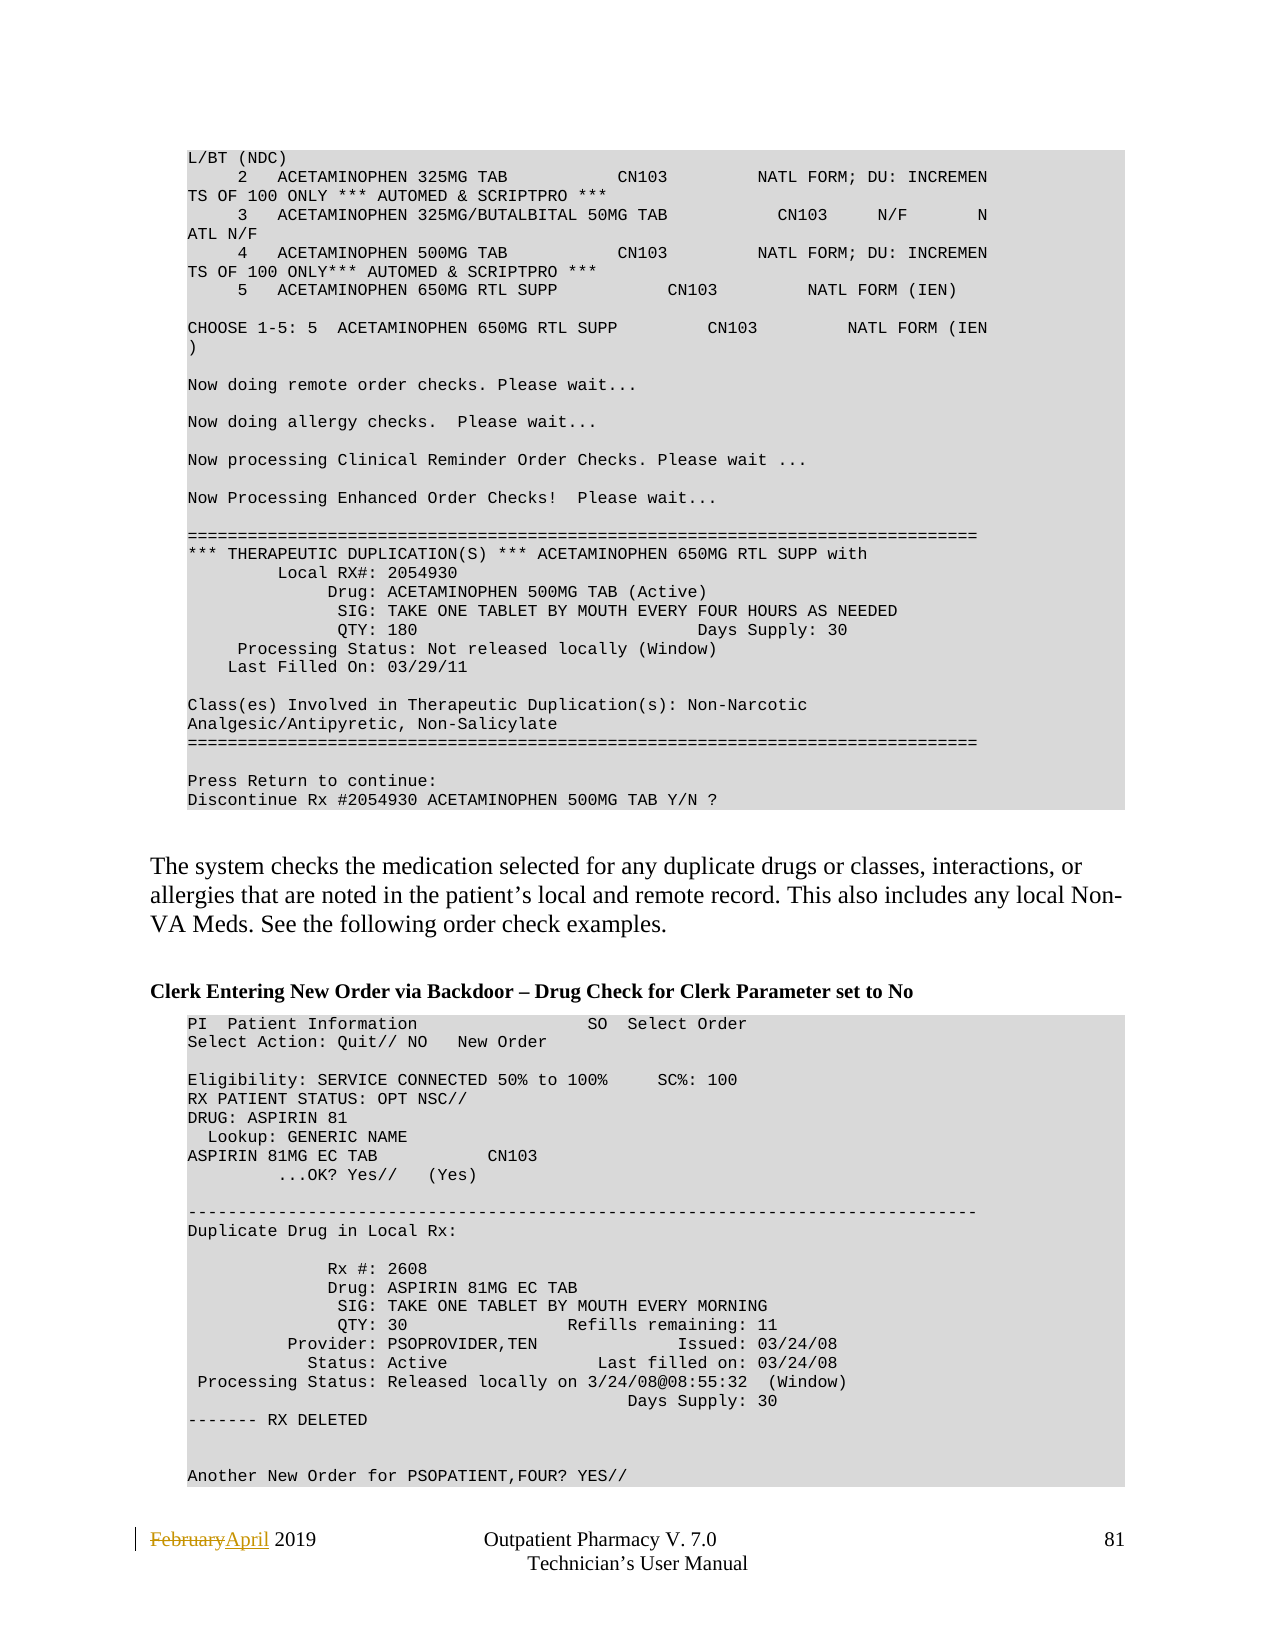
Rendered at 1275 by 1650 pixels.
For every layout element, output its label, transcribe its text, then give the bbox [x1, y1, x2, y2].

text Now processing Clinical Reminder Order Checks. Please wait ... [187, 452, 1125, 471]
text TS OF 100 ONLY*** AUTOMED & SCRIPTPRO *** [187, 263, 1125, 282]
text Last Filled On: 03/29/11 [187, 659, 1125, 678]
text Now Processing Enhanced Order Checks! Please wait... [187, 489, 1125, 508]
text Drug: ACETAMINOPHEN 500MG TAB (Active) [187, 584, 1125, 602]
text ------- RX DELETED [187, 1411, 1125, 1430]
text Days Supply: 30 [187, 1392, 1125, 1411]
text ASPIRIN 81MG EC TAB CN103 [187, 1147, 1125, 1166]
text L/BT (NDC) [187, 150, 1125, 169]
text ATL N/F [187, 225, 1125, 244]
text QTY: 180 Days Supply: 30 [187, 621, 1125, 640]
text *** THERAPEUTIC DUPLICATION(S) *** ACETAMINOPHEN 650MG RTL SUPP with [187, 546, 1125, 565]
text Lookup: GENERIC NAME [187, 1128, 1125, 1147]
text Processing Status: Released locally on 3/24/08@08:55:32 (Window) [187, 1373, 1125, 1392]
text Discontinue Rx #2054930 ACETAMINOPHEN 500MG TAB Y/N ? [187, 791, 1125, 810]
text Press Return to continue: [187, 772, 1125, 791]
text 4 ACETAMINOPHEN 500MG TAB CN103 NATL FORM; DU: INCREMEN [187, 244, 1125, 263]
text SIG: TAKE ONE TABLET BY MOUTH EVERY MORNING [187, 1298, 1125, 1317]
text Analgesic/Antipyretic, Non-Salicylate [187, 716, 1125, 734]
text Rx #: 2608 [187, 1260, 1125, 1279]
text =============================================================================== [187, 527, 1125, 546]
text PI Patient Information SO Select Order [187, 1015, 1125, 1034]
text ------------------------------------------------------------------------------- [187, 1204, 1125, 1223]
text Now doing allergy checks. Please wait... [187, 414, 1125, 433]
text CHOOSE 1-5: 5 ACETAMINOPHEN 650MG RTL SUPP CN103 NATL FORM (IEN [187, 320, 1125, 338]
text The system checks the medication selected for any duplicate drugs or classes, interactions, or allergies that are noted in the patient’s local and remote record. This also includes any local Non-VA Meds. See the following order check examples. [150, 851, 1125, 937]
text Local RX#: 2054930 [187, 565, 1125, 584]
text Another New Order for PSOPATIENT,FOUR? YES// [187, 1468, 1125, 1487]
text TS OF 100 ONLY *** AUTOMED & SCRIPTPRO *** [187, 188, 1125, 207]
text Duplicate Drug in Local Rx: [187, 1223, 1125, 1241]
text Processing Status: Not released locally (Window) [187, 640, 1125, 659]
text =============================================================================== [187, 734, 1125, 753]
text ) [187, 338, 1125, 357]
text ...OK? Yes// (Yes) [187, 1166, 1125, 1185]
text Now doing remote order checks. Please wait... [187, 376, 1125, 395]
text Status: Active Last filled on: 03/24/08 [187, 1354, 1125, 1373]
text Clerk Entering New Order via Backdoor – Drug Check for Clerk Parameter set to No [150, 979, 1125, 1003]
text Drug: ASPIRIN 81MG EC TAB [187, 1279, 1125, 1298]
text QTY: 30 Refills remaining: 11 [187, 1317, 1125, 1336]
text RX PATIENT STATUS: OPT NSC// [187, 1091, 1125, 1109]
text DRUG: ASPIRIN 81 [187, 1109, 1125, 1128]
text Eligibility: SERVICE CONNECTED 50% to 100% SC%: 100 [187, 1072, 1125, 1091]
text Select Action: Quit// NO New Order [187, 1034, 1125, 1053]
text 5 ACETAMINOPHEN 650MG RTL SUPP CN103 NATL FORM (IEN) [187, 282, 1125, 301]
text 2 ACETAMINOPHEN 325MG TAB CN103 NATL FORM; DU: INCREMEN [187, 169, 1125, 188]
text 3 ACETAMINOPHEN 325MG/BUTALBITAL 50MG TAB CN103 N/F N [187, 207, 1125, 225]
text Provider: PSOPROVIDER,TEN Issued: 03/24/08 [187, 1336, 1125, 1354]
text Class(es) Involved in Therapeutic Duplication(s): Non-Narcotic [187, 697, 1125, 716]
text SIG: TAKE ONE TABLET BY MOUTH EVERY FOUR HOURS AS NEEDED [187, 602, 1125, 621]
